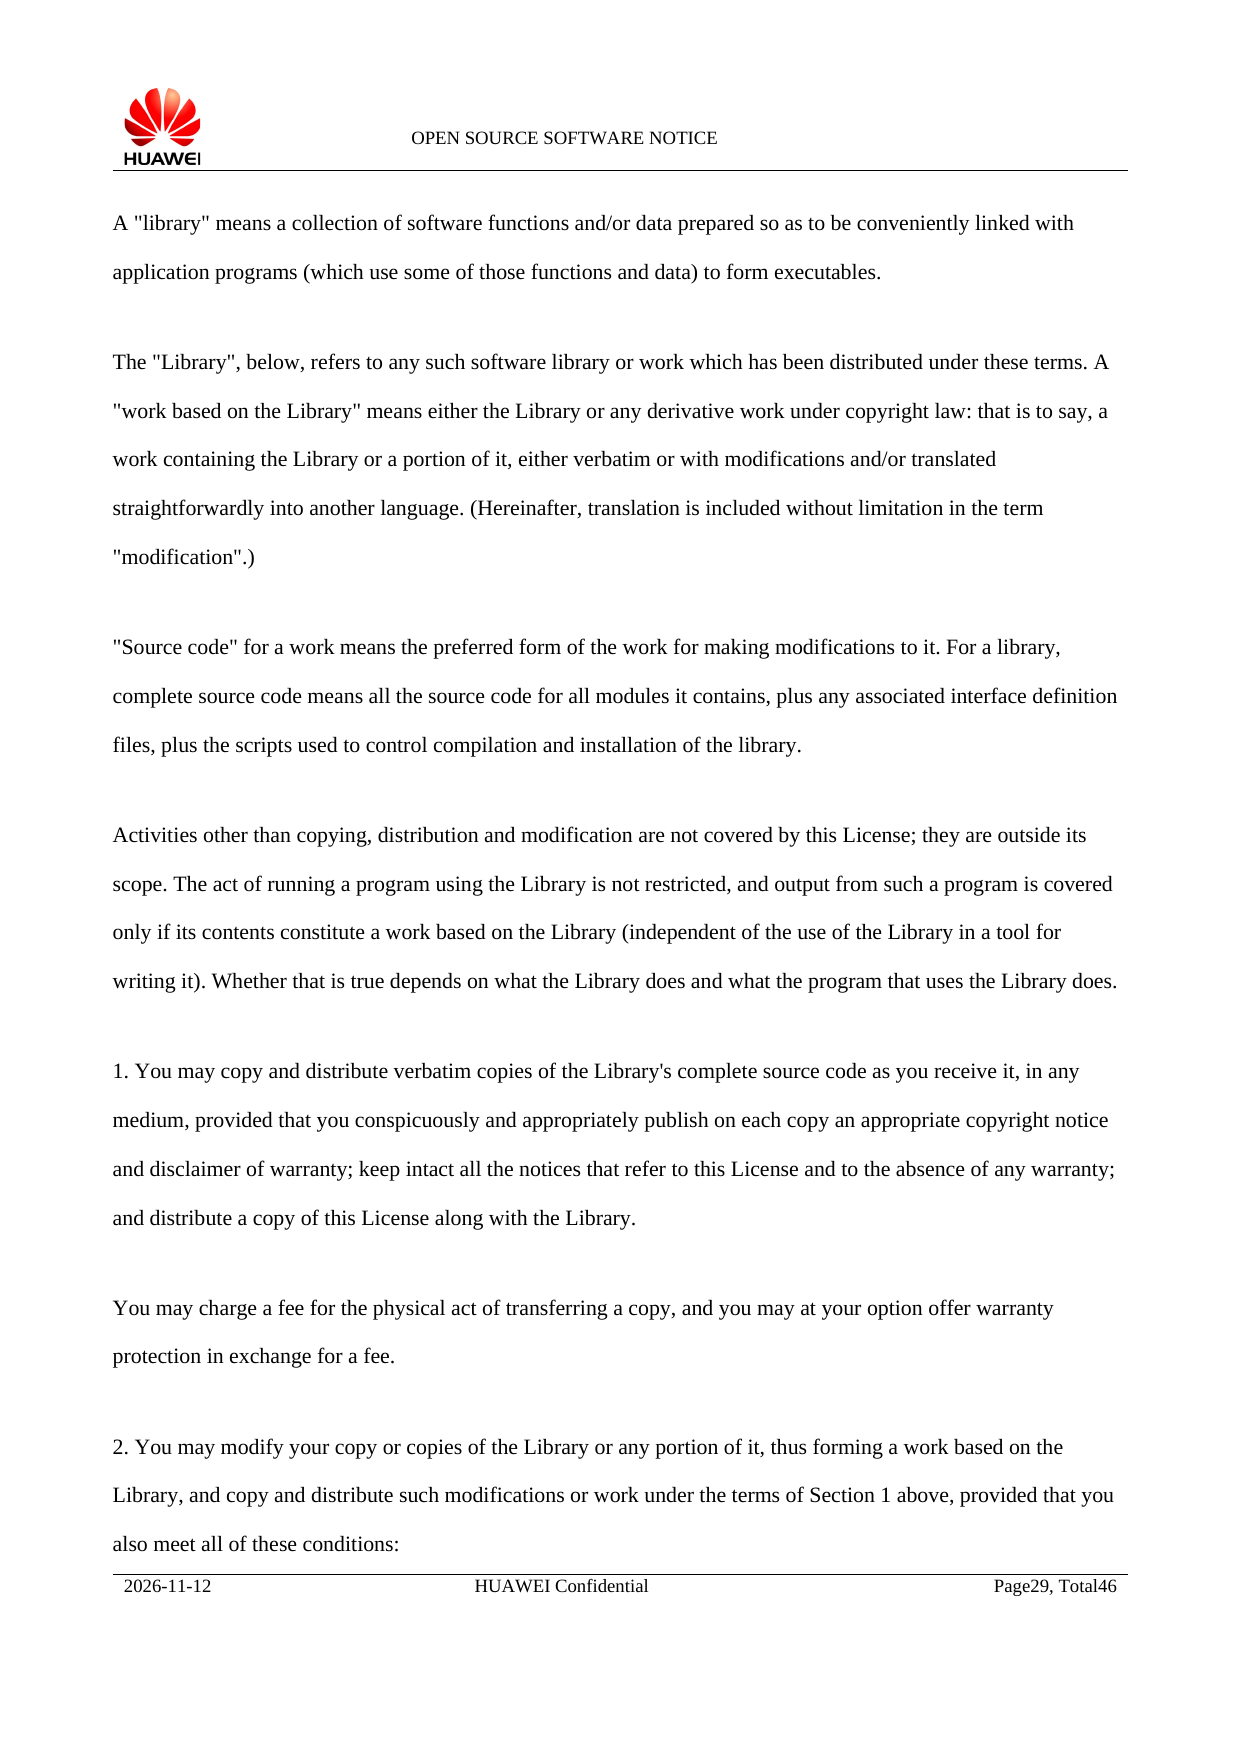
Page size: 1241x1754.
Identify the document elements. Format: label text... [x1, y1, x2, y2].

text Activities other than copying, distribution and modification are not covered by this License; they are outside its scope. The act of running a program using the Library is not restricted, and output from such a program is covered only if its contents constitute a work based on the Library (independent of the use of the Library in a tool for writing it). Whether that is true depends on what the Library does and what the program that uses the Library does. [112, 818, 1128, 997]
text A "library" means a collection of software functions and/or data prepared so as to be conveniently linked with application programs (which use some of those functions and data) to form executables. [112, 206, 1128, 288]
picture [124, 88, 201, 165]
text You may charge a fee for the physical act of transferring a copy, and you may at your option offer warranty protection in exchange for a fee. [112, 1291, 1128, 1372]
text "Source code" for a work means the preferred form of the work for making modifications to it. For a library, complete source code means all the source code for all modules it contains, plus any associated interface definition files, plus the scripts used to control compilation and installation of the library. [112, 631, 1128, 761]
text 1. You may copy and distribute verbatim copies of the Library's complete source code as you receive it, in any medium, provided that you conspicuously and appropriately publish on each copy an appropriate copyright notice and disclaimer of warranty; keep intact all the notices that refer to this License and to the absence of any warranty; and distribute a copy of this License along with the Library. [112, 1055, 1128, 1233]
text The "Library", below, refers to any such software library or work which has been distributed under these terms. A "work based on the Library" means either the Library or any derivative work under copyright law: that is to say, a work containing the Library or a portion of it, either verbatim or with modifications and/or translated straightforwardly into another language. (Hereinafter, translation is included without limitation in the term "modification".) [112, 345, 1128, 573]
text 2. You may modify your copy or copies of the Library or any portion of it, thus forming a work based on the Library, and copy and distribute such modifications or work under the terms of Section 1 above, provided that you also meet all of these conditions: [112, 1430, 1128, 1560]
